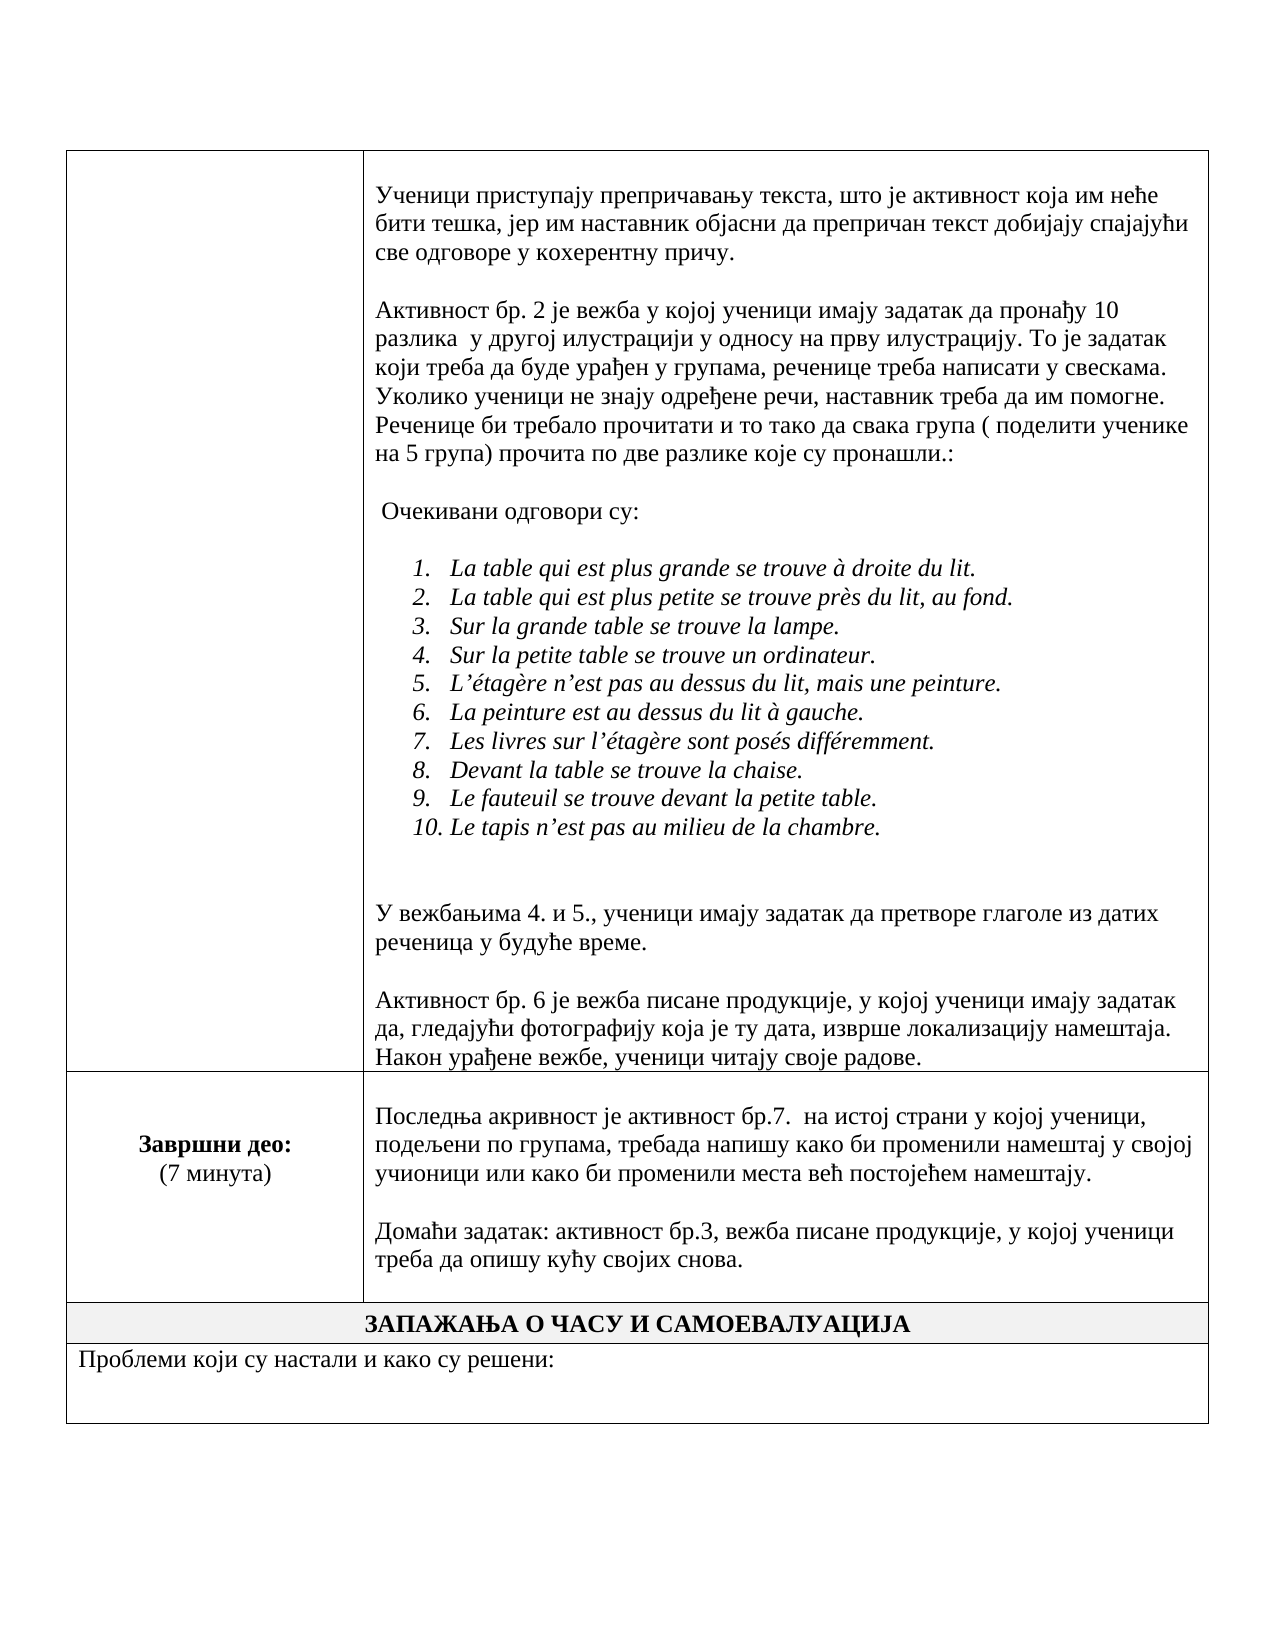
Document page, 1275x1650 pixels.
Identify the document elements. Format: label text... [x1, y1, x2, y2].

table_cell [364, 151, 1208, 1071]
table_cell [67, 151, 363, 1071]
table_cell ЗАПАЖАЊА О ЧАСУ И САМОЕВАЛУАЦИЈА [67, 1303, 1208, 1343]
table_cell Завршни део: (7 минута) [67, 1072, 363, 1302]
table_cell Проблеми који су настали и како су решени: [67, 1344, 1208, 1423]
table_cell Последња акривност је активност бр.7. на истој страни у којој ученици, подељени по групама, требада напишу како би променили намештај у својој учионици или како би променили места већ постојећем намештају. Домаћи задатак: активност бр.3, вежба писане продукције, у којој ученици треба да опишу кућу својих снова. [364, 1072, 1208, 1302]
